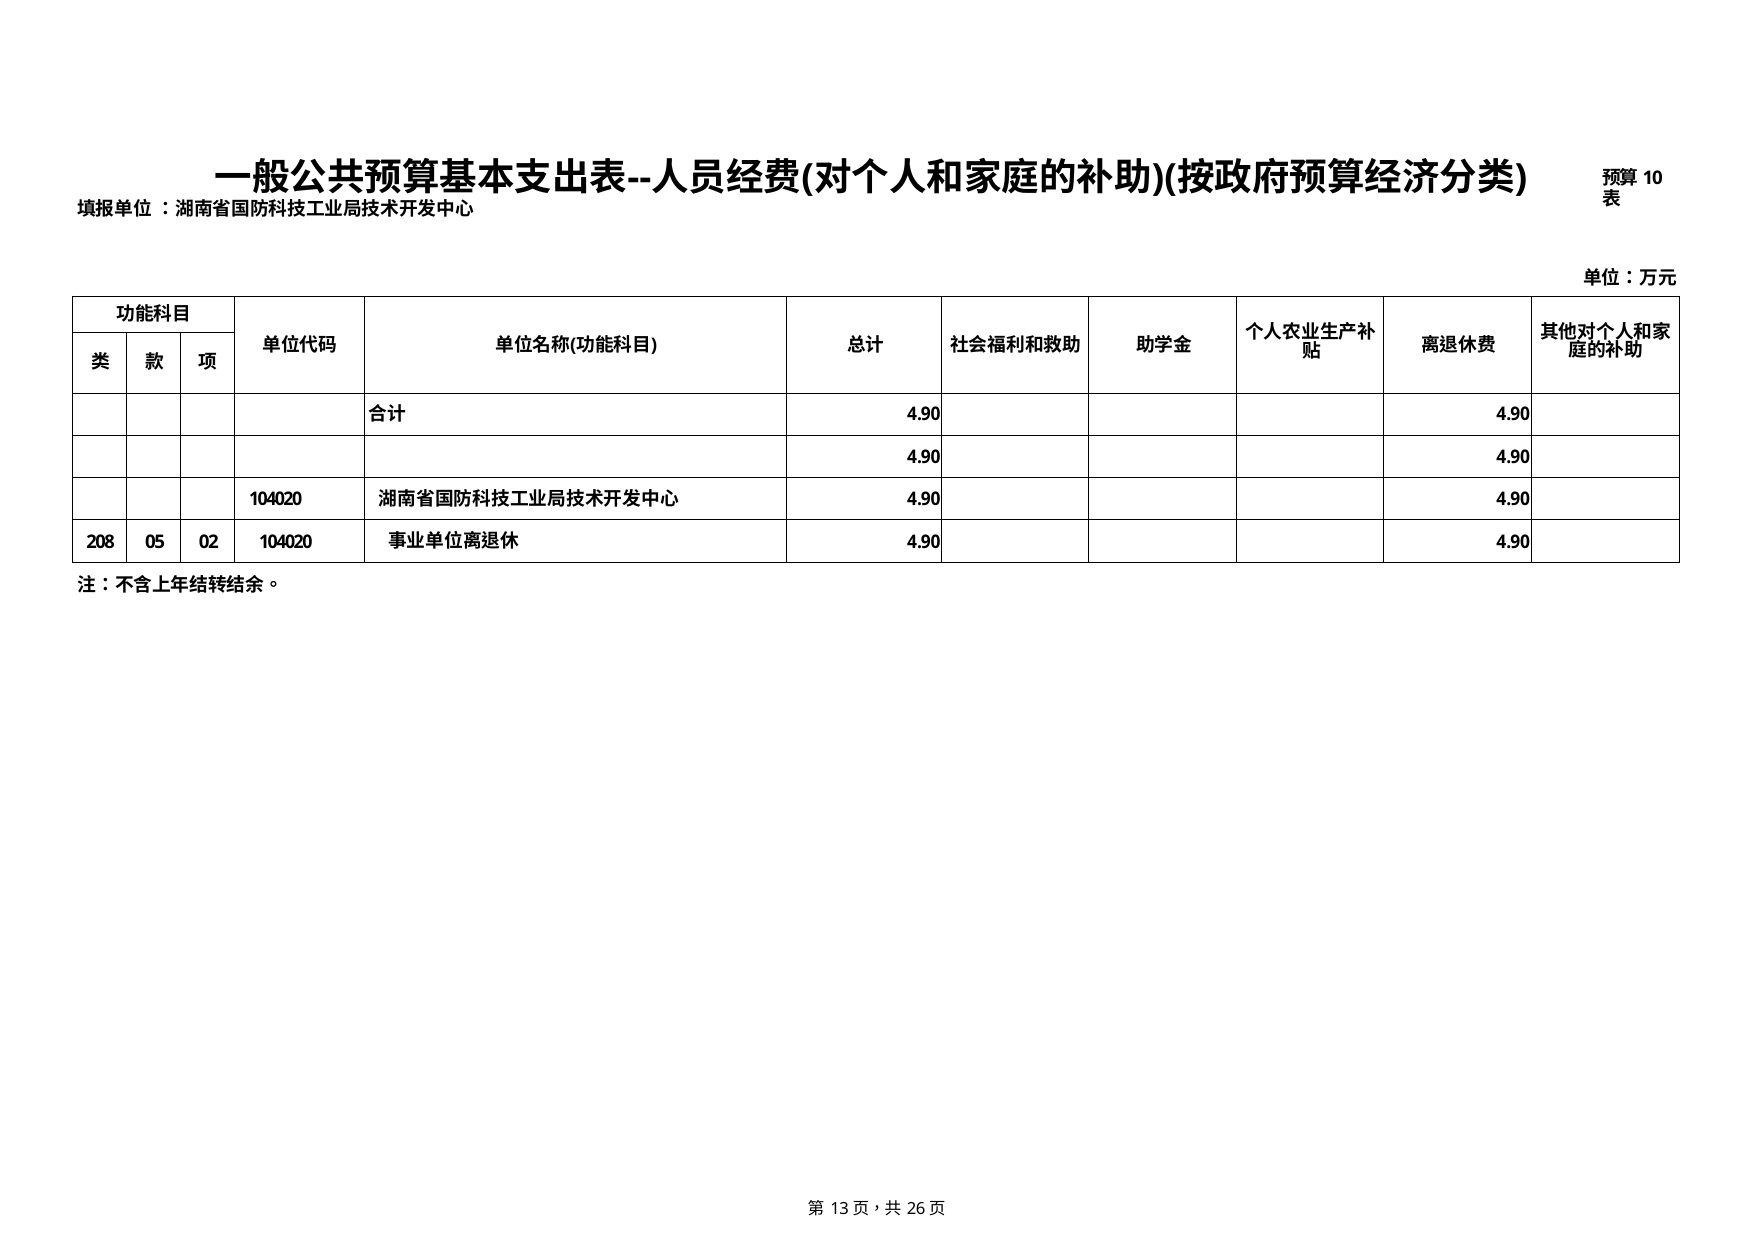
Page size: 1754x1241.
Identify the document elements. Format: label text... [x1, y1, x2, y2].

table_header 个人农业生产补 贴 [1237, 297, 1383, 392]
table_cell [1237, 478, 1383, 519]
table_cell 4.90 [787, 394, 941, 435]
table_cell 款 [127, 333, 180, 392]
table_header 单位名称(功能科目) [365, 297, 786, 392]
table_cell [127, 478, 180, 519]
text 一般公共预算基本支出表--人员经费(对个人和家庭的补助)(按政府预算经济分类) [214, 157, 1572, 199]
table_cell 104020 [235, 520, 364, 562]
table_cell [73, 394, 126, 435]
text 注：不含上年结转结余。 [77, 574, 1680, 595]
table_header 功能科目 [73, 297, 234, 332]
table_cell [1532, 394, 1679, 435]
table_cell 05 [127, 520, 180, 562]
text 填报单位 ：湖南省国防科技工业局技术开发中心 [77, 199, 1572, 219]
table_cell [942, 394, 1088, 435]
table_cell [127, 394, 180, 435]
table_cell 4.90 [1384, 520, 1531, 562]
table_header 离退休费 [1384, 297, 1531, 392]
text 单位：万元 [1583, 268, 1680, 289]
table_cell [181, 478, 234, 519]
table_cell [73, 478, 126, 519]
table_cell [235, 436, 364, 477]
table_cell 4.90 [1384, 436, 1531, 477]
table_cell [1237, 436, 1383, 477]
table_cell 合计 [365, 394, 786, 435]
table_header 其他对个人和家 庭的补助 [1532, 297, 1679, 392]
table_cell [1532, 520, 1679, 562]
table_cell [942, 520, 1088, 562]
table_header 总计 [787, 297, 941, 392]
table_cell 4.90 [1384, 394, 1531, 435]
table_cell [235, 394, 364, 435]
table_cell 类 [73, 333, 126, 392]
table_cell [73, 436, 126, 477]
table_cell 208 [73, 520, 126, 562]
table_cell [942, 478, 1088, 519]
table_cell [127, 436, 180, 477]
table_header 社会福利和救助 [942, 297, 1088, 392]
table_header 助学金 [1089, 297, 1236, 392]
table_cell [181, 394, 234, 435]
table_cell [1089, 520, 1236, 562]
table_header 单位代码 [235, 297, 364, 392]
table_cell 4.90 [787, 436, 941, 477]
table_cell 02 [181, 520, 234, 562]
table_cell [1532, 478, 1679, 519]
table_cell 4.90 [787, 478, 941, 519]
table_cell [181, 436, 234, 477]
table_cell 项 [181, 333, 234, 392]
table_cell [1089, 478, 1236, 519]
text 预算10表 [1602, 168, 1680, 210]
table_cell [1089, 394, 1236, 435]
table_cell [1532, 436, 1679, 477]
table_cell 事业单位离退休 [365, 520, 786, 562]
table_cell 104020 [235, 478, 364, 519]
table_cell [942, 436, 1088, 477]
table_cell [1237, 520, 1383, 562]
table_cell 湖南省国防科技工业局技术开发中心 [365, 478, 786, 519]
table_cell [365, 436, 786, 477]
table_cell 4.90 [787, 520, 941, 562]
table_cell [1237, 394, 1383, 435]
table_cell [1089, 436, 1236, 477]
table_cell 4.90 [1384, 478, 1531, 519]
